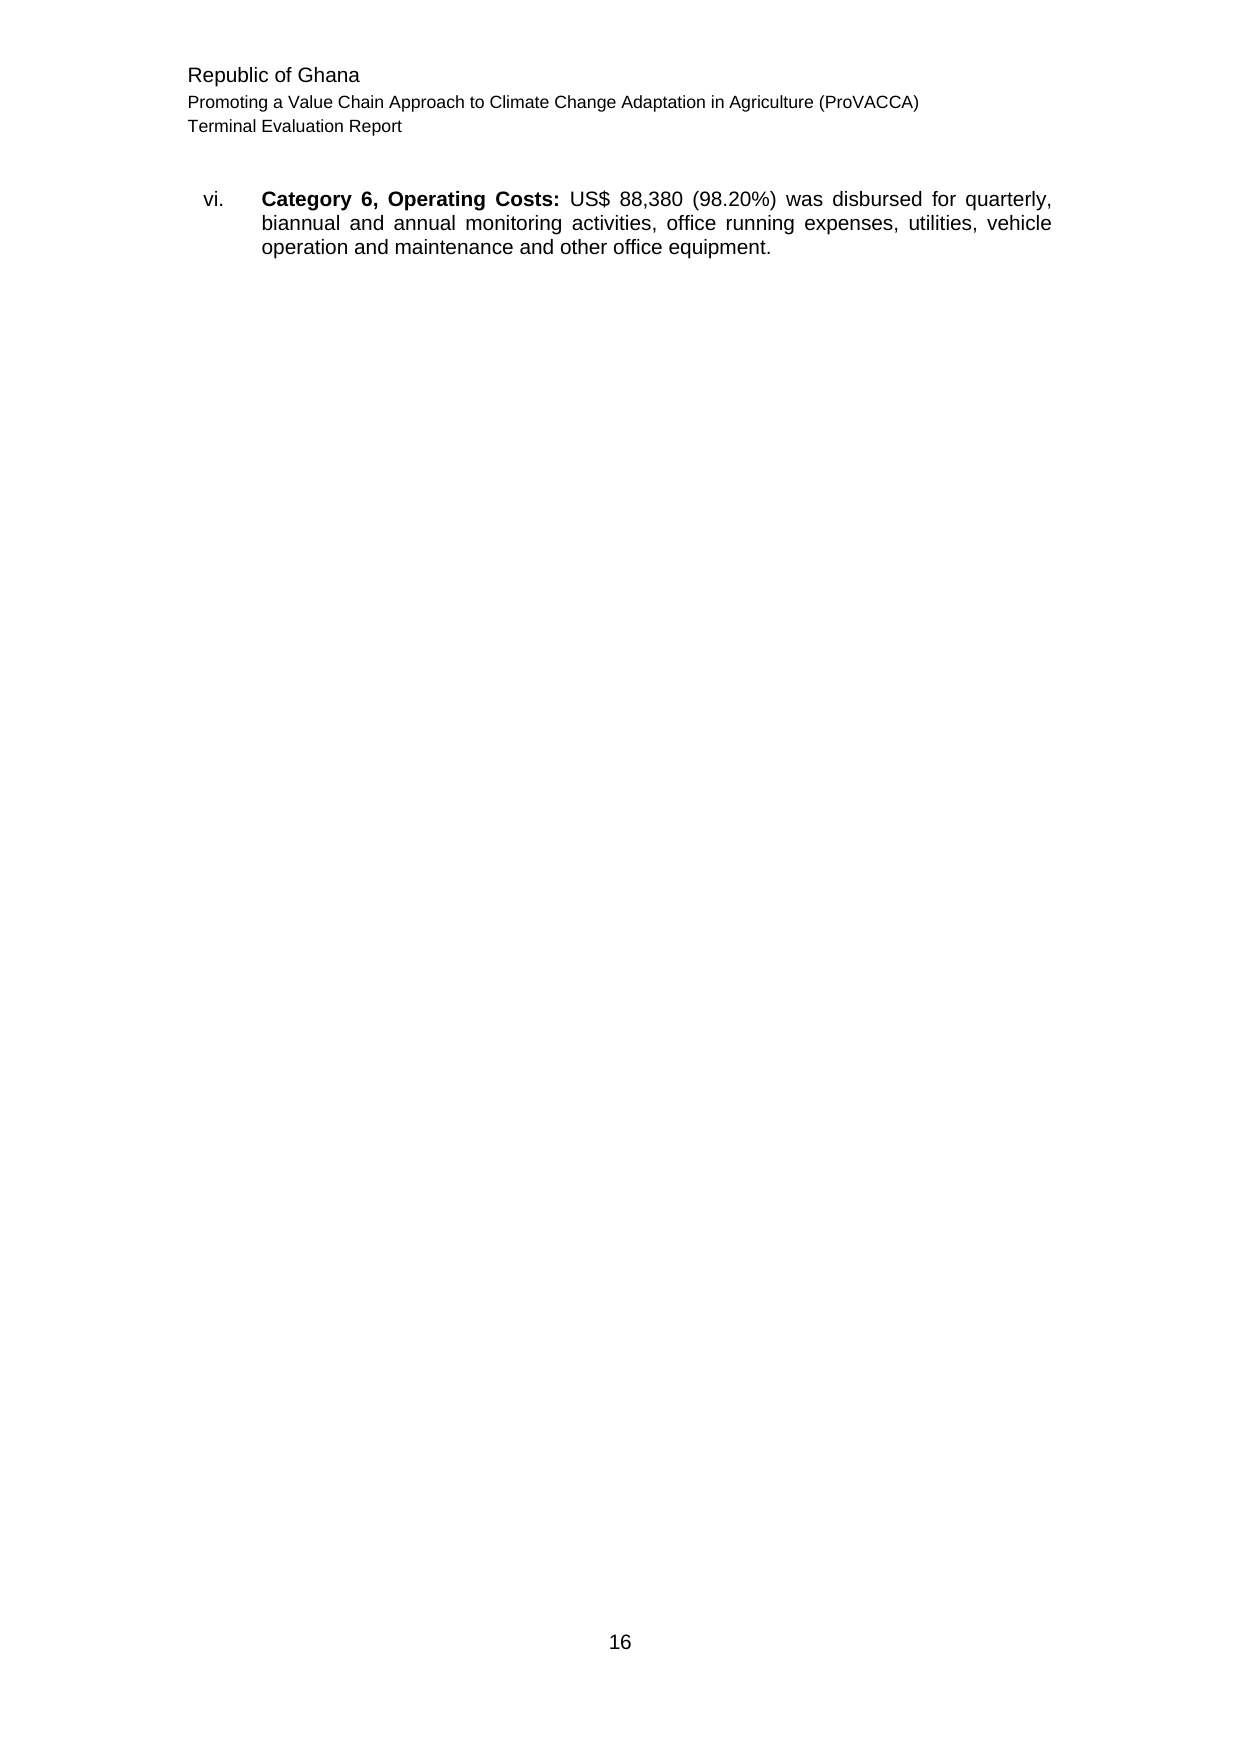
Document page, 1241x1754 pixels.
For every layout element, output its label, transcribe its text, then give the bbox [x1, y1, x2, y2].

list Category 6, Operating Costs: US$ 88,380 (98.20%) was disbursed for quarterly, biannual and annual monitoring activities, office running expenses, utilities, vehicle operation and maintenance and other office equipment. [224, 187, 1053, 258]
